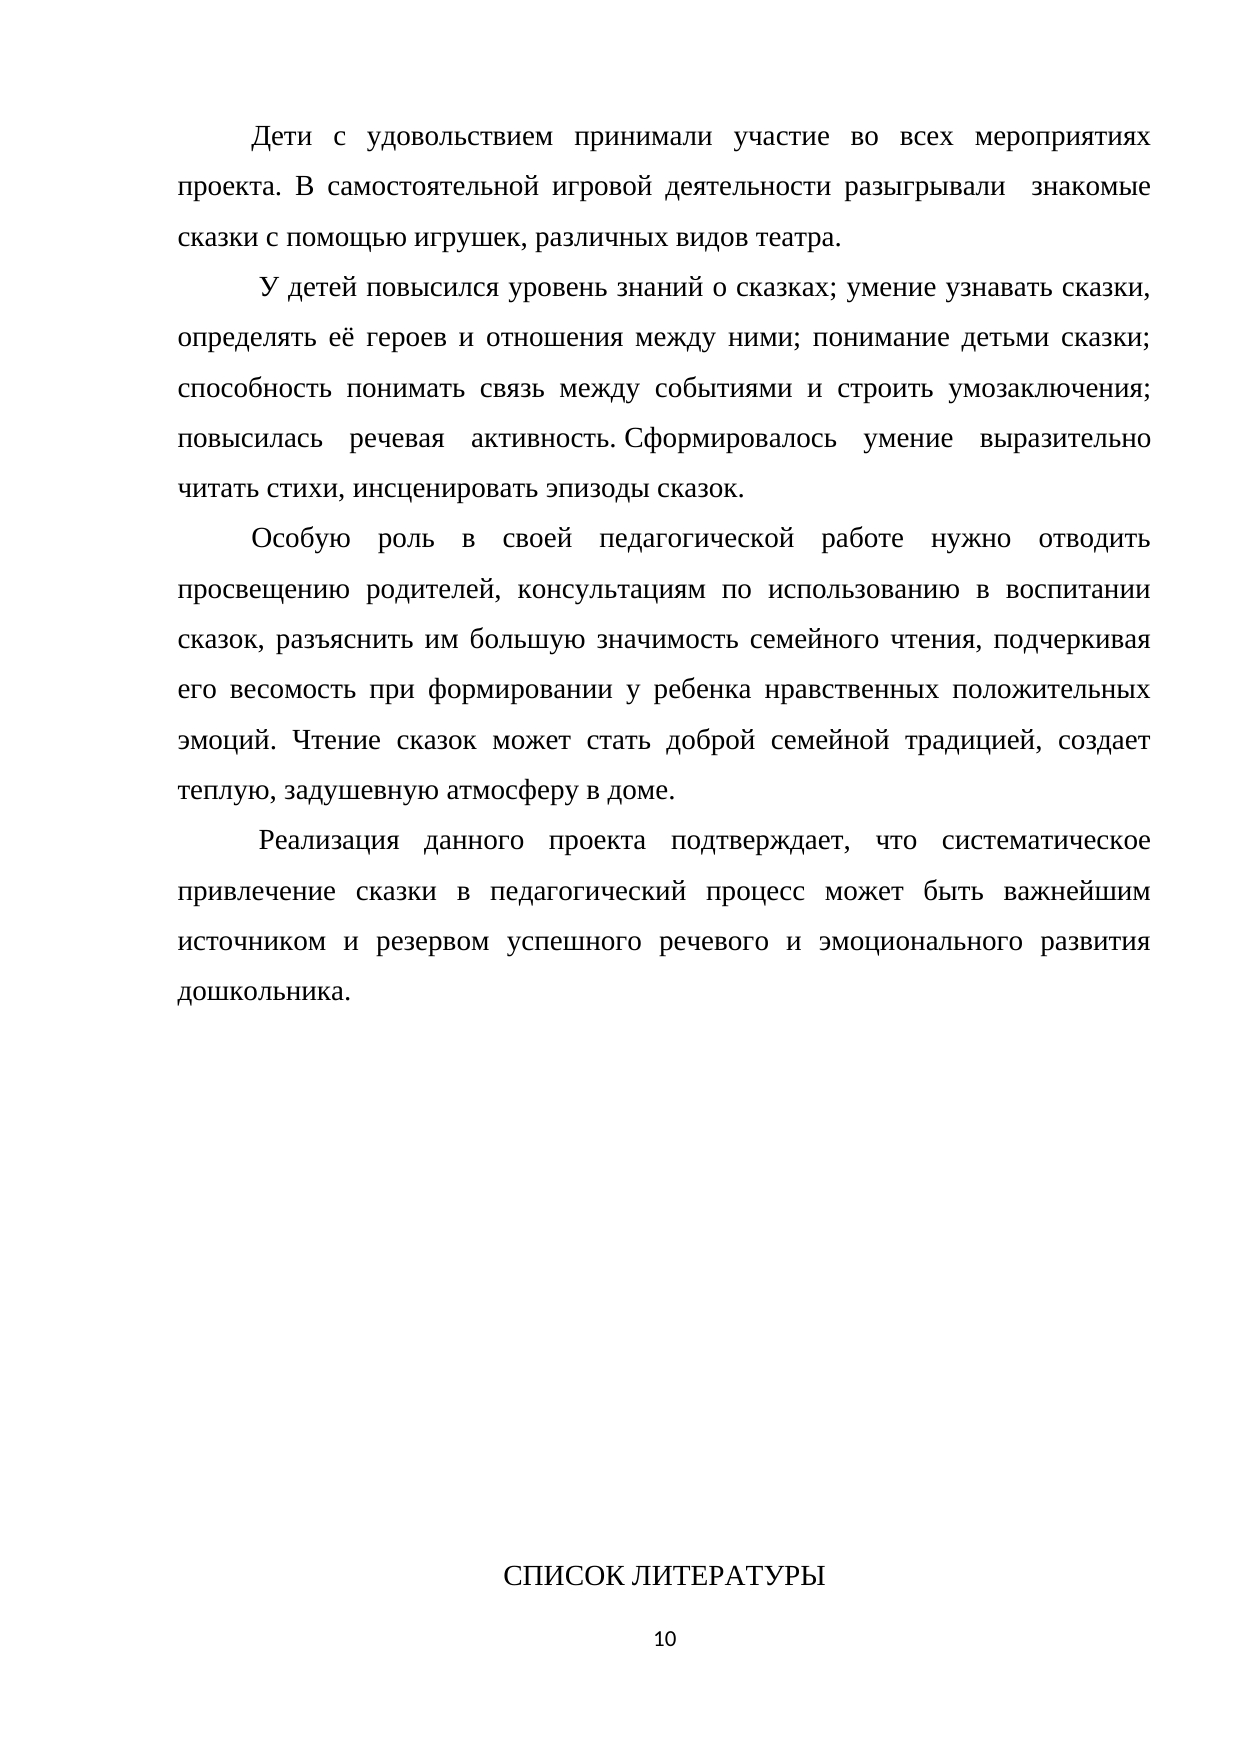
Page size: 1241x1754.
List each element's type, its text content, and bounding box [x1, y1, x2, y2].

text СПИСОК ЛИТЕРАТУРЫ [177, 1558, 1152, 1592]
text У детей повысился уровень знаний о сказках; умение узнавать сказки, определять её героев и отношения между ними; понимание детьми сказки; способность понимать связь между событиями и строить умозаключения; повысилась речевая активность. Сформировалось умение выразительно читать стихи, инсценировать эпизоды сказок. [177, 269, 1152, 504]
text Особую роль в своей педагогической работе нужно отводить просвещению родителей, консультациям по использованию в воспитании сказок, разъяснить им большую значимость семейного чтения, подчеркивая его весомость при формировании у ребенка нравственных положительных эмоций. Чтение сказок может стать доброй семейной традицией, создает теплую, задушевную атмосферу в доме. [177, 521, 1152, 806]
text Реализация данного проекта подтверждает, что систематическое привлечение сказки в педагогический процесс может быть важнейшим источником и резервом успешного речевого и эмоционального развития дошкольника. [177, 822, 1152, 1007]
text Дети с удовольствием принимали участие во всех мероприятиях проекта. В самостоятельной игровой деятельности разыгрывали знакомые сказки с помощью игрушек, различных видов театра. [177, 118, 1152, 252]
